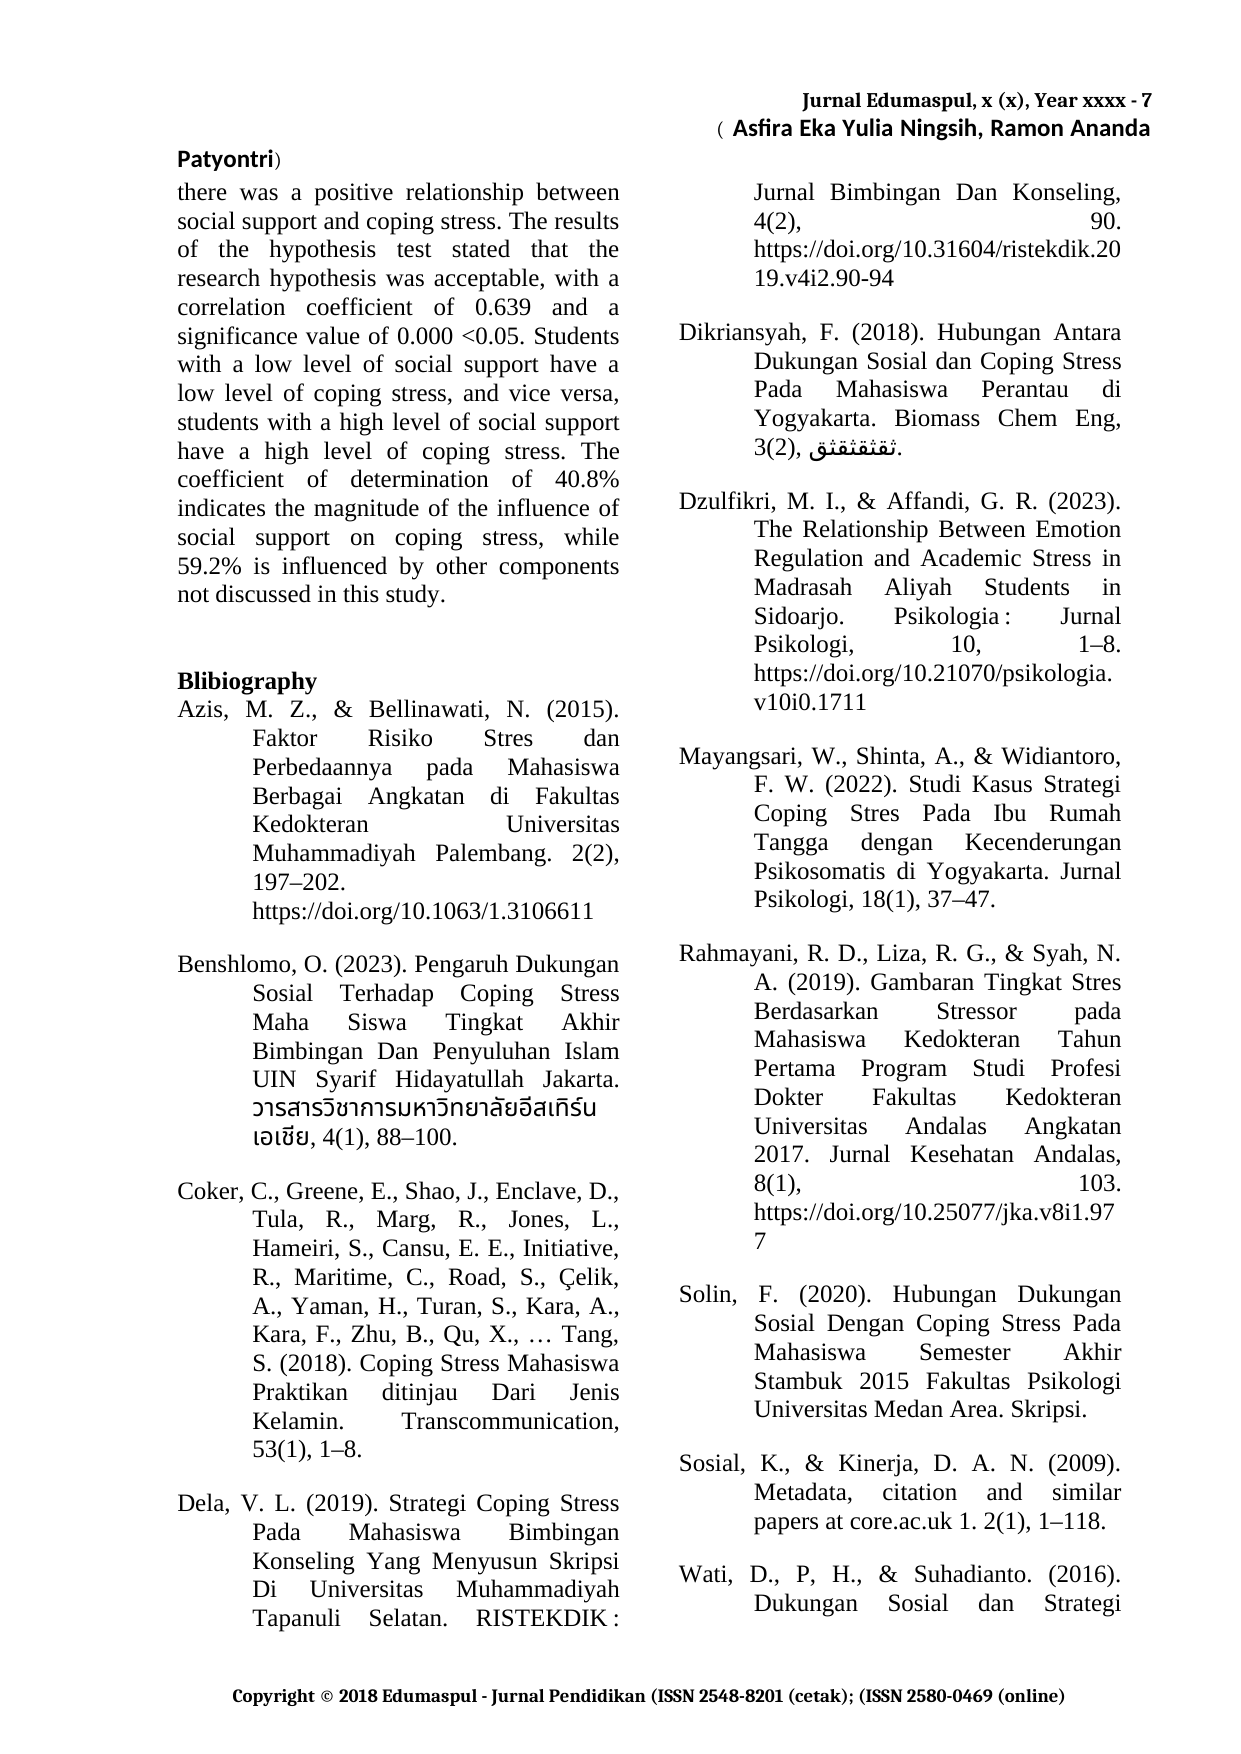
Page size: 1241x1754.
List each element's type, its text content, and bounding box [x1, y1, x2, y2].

text Azis, M. Z., & Bellinawati, N. (2015). Faktor Risiko Stres dan Perbedaannya pada Mahasiswa Berbagai Angkatan di Fakultas Kedokteran Universitas Muhammadiyah Palembang. 2(2), 197–202. https://doi.org/10.1063/1.3106611 [177, 694, 620, 924]
text Benshlomo, O. (2023). Pengaruh Dukungan Sosial Terhadap Coping Stress Maha Siswa Tingkat Akhir Bimbingan Dan Penyuluhan Islam UIN Syarif Hidayatullah Jakarta. วารสารวิชาการมหาวิทยาลัยอีสเทิร์นเอเชีย, 4(1), 88–100. [177, 949, 620, 1151]
text Rahmayani, R. D., Liza, R. G., & Syah, N. A. (2019). Gambaran Tingkat Stres Berdasarkan Stressor pada Mahasiswa Kedokteran Tahun Pertama Program Studi Profesi Dokter Fakultas Kedokteran Universitas Andalas Angkatan 2017. Jurnal Kesehatan Andalas, 8(1), 103. https://doi.org/10.25077/jka.v8i1.977 [679, 938, 1122, 1254]
text Solin, F. (2020). Hubungan Dukungan Sosial Dengan Coping Stress Pada Mahasiswa Semester Akhir Stambuk 2015 Fakultas Psikologi Universitas Medan Area. Skripsi. [679, 1279, 1122, 1423]
text Sosial, K., & Kinerja, D. A. N. (2009). Metadata, citation and similar papers at core.ac.uk 1. 2(1), 1–118. [679, 1448, 1122, 1534]
text Dikriansyah, F. (2018). Hubungan Antara Dukungan Sosial dan Coping Stress Pada Mahasiswa Perantau di Yogyakarta. Biomass Chem Eng, 3(2), ثقثقثقثق. [679, 317, 1122, 461]
text Blibiography [177, 666, 620, 694]
text Dzulfikri, M. I., & Affandi, G. R. (2023). The Relationship Between Emotion Regulation and Academic Stress in Madrasah Aliyah Students in Sidoarjo. Psikologia : Jurnal Psikologi, 10, 1–8. https://doi.org/10.21070/psikologia.v10i0.1711 [679, 486, 1122, 716]
text Dela, V. L. (2019). Strategi Coping Stress Pada Mahasiswa Bimbingan Konseling Yang Menyusun Skripsi Di Universitas Muhammadiyah Tapanuli Selatan. RISTEKDIK : Jurnal Bimbingan Dan Konseling, 4(2), 90. https://doi.org/10.31604/ristekdik.2019.v4i2.90-94 [177, 1488, 620, 1632]
text Dela, V. L. (2019). Strategi Coping Stress Pada Mahasiswa Bimbingan Konseling Yang Menyusun Skripsi Di Universitas Muhammadiyah Tapanuli Selatan. RISTEKDIK : Jurnal Bimbingan Dan Konseling, 4(2), 90. https://doi.org/10.31604/ristekdik.2019.v4i2.90-94 [679, 177, 1122, 292]
text Coker, C., Greene, E., Shao, J., Enclave, D., Tula, R., Marg, R., Jones, L., Hameiri, S., Cansu, E. E., Initiative, R., Maritime, C., Road, S., Çelik, A., Yaman, H., Turan, S., Kara, A., Kara, F., Zhu, B., Qu, X., … Tang, S. (2018). Coping Stress Mahasiswa Praktikan ditinjau Dari Jenis Kelamin. Transcommunication, 53(1), 1–8. [177, 1176, 620, 1463]
text Mayangsari, W., Shinta, A., & Widiantoro, F. W. (2022). Studi Kasus Strategi Coping Stres Pada Ibu Rumah Tangga dengan Kecenderungan Psikosomatis di Yogyakarta. Jurnal Psikologi, 18(1), 37–47. [679, 741, 1122, 913]
